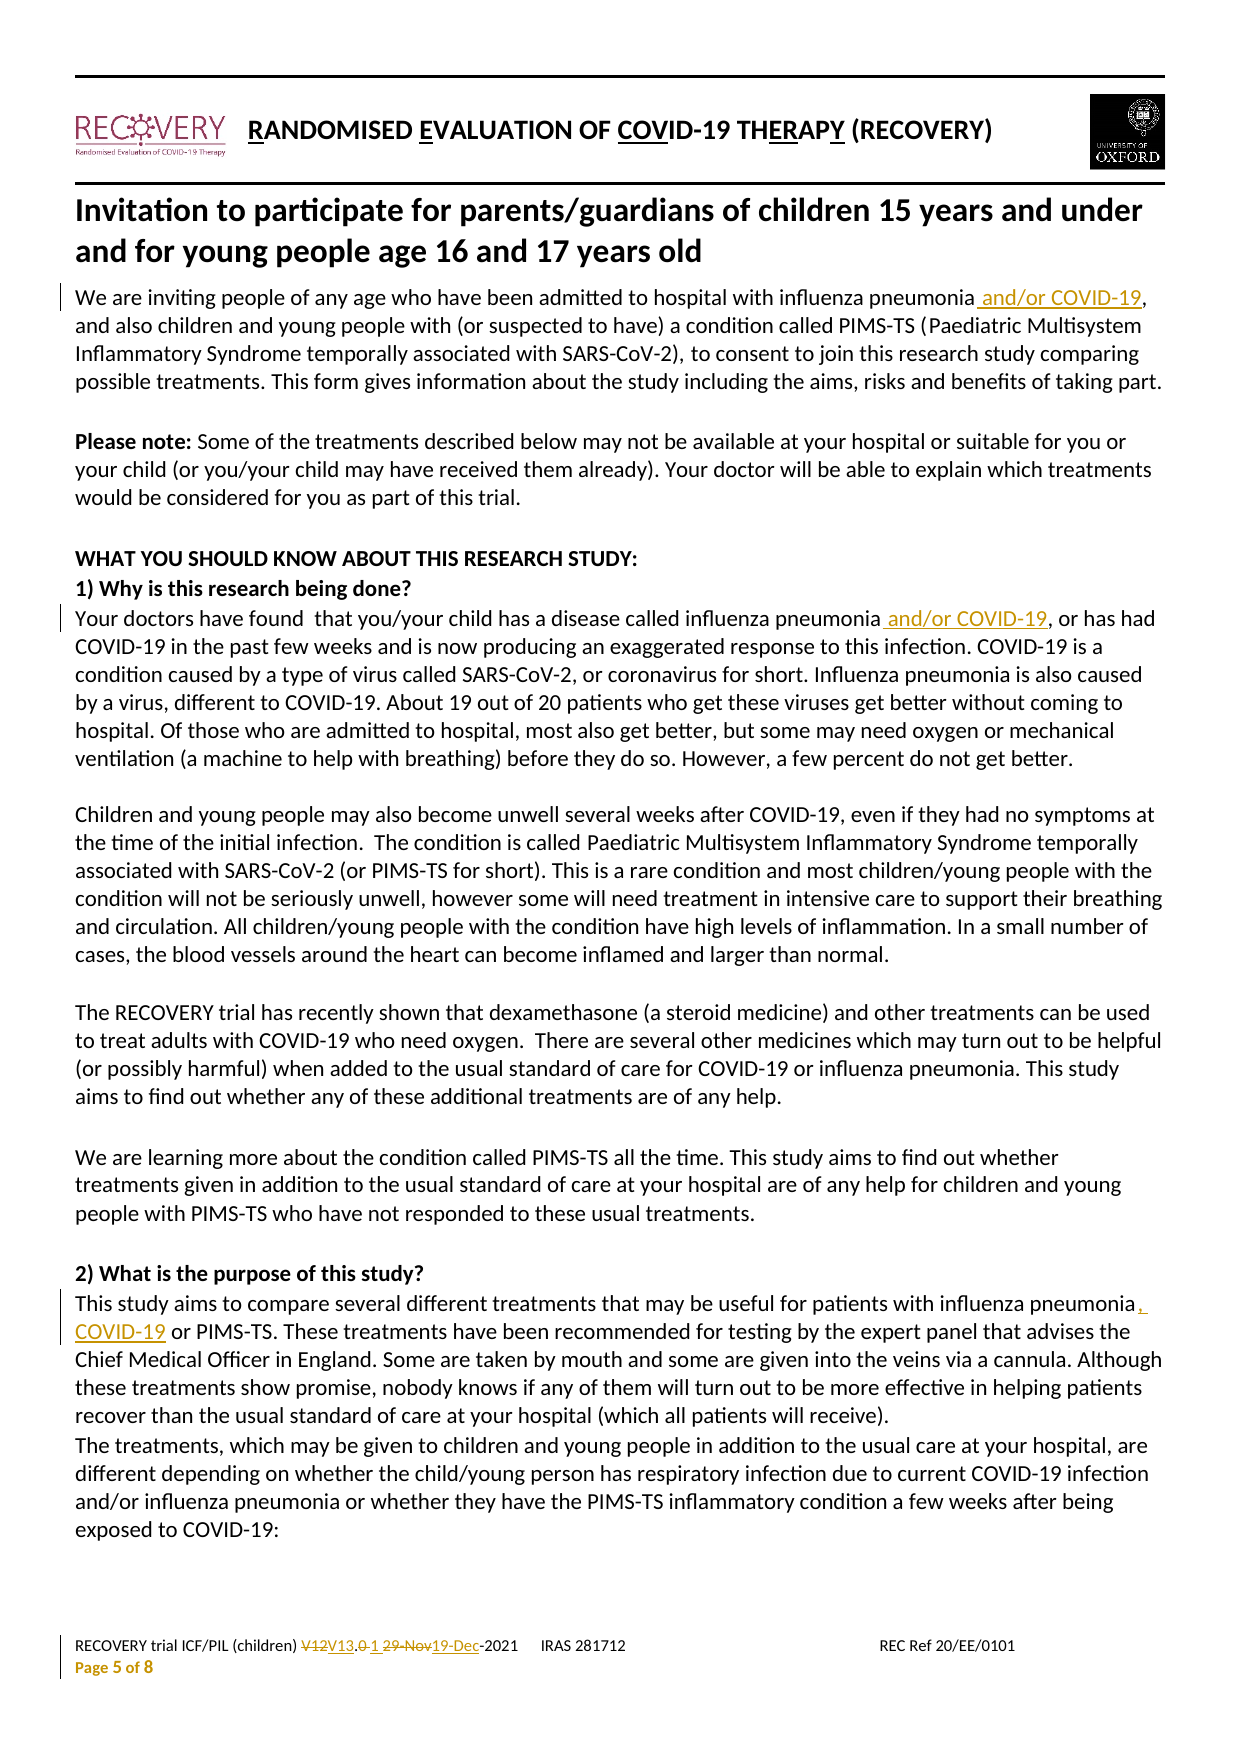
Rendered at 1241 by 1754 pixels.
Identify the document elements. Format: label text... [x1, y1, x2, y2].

text The treatments, which may be given to children and young people in addition to the usual care at your hospital, are different depending on whether the child/young person has respiratory infection due to current COVID-19 infection and/or influenza pneumonia or whether they have the PIMS-TS inflammatory condition a few weeks after being exposed to COVID-19: [75, 1431, 1165, 1543]
picture [1089, 93, 1166, 170]
text Invitation to participate for parents/guardians of children 15 years and under and for young people age 16 and 17 years old [75, 189, 1165, 271]
text The RECOVERY trial has recently shown that dexamethasone (a steroid medicine) and other treatments can be used to treat adults with COVID-19 who need oxygen. There are several other medicines which may turn out to be helpful (or possibly harmful) when added to the usual standard of care for COVID-19 or influenza pneumonia. This study aims to find out whether any of these additional treatments are of any help. [75, 998, 1165, 1110]
text 1) Why is this research being done? [75, 574, 1165, 602]
text Your doctors have found that you/your child has a disease called influenza pneumonia, or has had COVID-19 in the past few weeks and is now producing an exaggerated response to this infection. COVID-19 is a condition caused by a type of virus called SARS-CoV-2, or coronavirus for short. Influenza pneumonia is also caused by a virus, different to COVID-19. About 19 out of 20 patients who get these viruses get better without coming to hospital. Of those who are admitted to hospital, most also get better, but some may need oxygen or mechanical ventilation (a machine to help with breathing) before they do so. However, a few percent do not get better. [75, 604, 1165, 772]
picture [73, 110, 228, 159]
text WHAT YOU SHOULD KNOW ABOUT THIS RESEARCH STUDY: [75, 544, 1165, 572]
text Children and young people may also become unwell several weeks after COVID-19, even if they had no symptoms at the time of the initial infection. The condition is called Paediatric Multisystem Inflammatory Syndrome temporally associated with SARS-CoV-2 (or PIMS-TS for short). This is a rare condition and most children/young people with the condition will not be seriously unwell, however some will need treatment in intensive care to support their breathing and circulation. All children/young people with the condition have high levels of inflammation. In a small number of cases, the blood vessels around the heart can become inflamed and larger than normal. [75, 800, 1165, 968]
text 2) What is the purpose of this study? [75, 1259, 1165, 1287]
text Please note: Some of the treatments described below may not be available at your hospital or suitable for you or your child (or you/your child may have received them already). Your doctor will be able to explain which treatments would be considered for you as part of this trial. [75, 427, 1165, 512]
text We are learning more about the condition called PIMS-TS all the time. This study aims to find out whether treatments given in addition to the usual standard of care at your hospital are of any help for children and young people with PIMS-TS who have not responded to these usual treatments. [75, 1143, 1165, 1227]
text RANDOMISED EVALUATION OF COVID-19 THERAPY (RECOVERY) [75, 107, 1089, 147]
text We are inviting people of any age who have been admitted to hospital with influenza pneumonia, and also children and young people with (or suspected to have) a condition called PIMS-TS (Paediatric Multisystem Inflammatory Syndrome temporally associated with SARS-CoV-2), to consent to join this research study comparing possible treatments. This form gives information about the study including the aims, risks and benefits of taking part. [75, 283, 1165, 395]
text This study aims to compare several different treatments that may be useful for patients with influenza pneumonia or PIMS-TS. These treatments have been recommended for testing by the expert panel that advises the Chief Medical Officer in England. Some are taken by mouth and some are given into the veins via a cannula. Although these treatments show promise, nobody knows if any of them will turn out to be more effective in helping patients recover than the usual standard of care at your hospital (which all patients will receive). [75, 1289, 1165, 1429]
